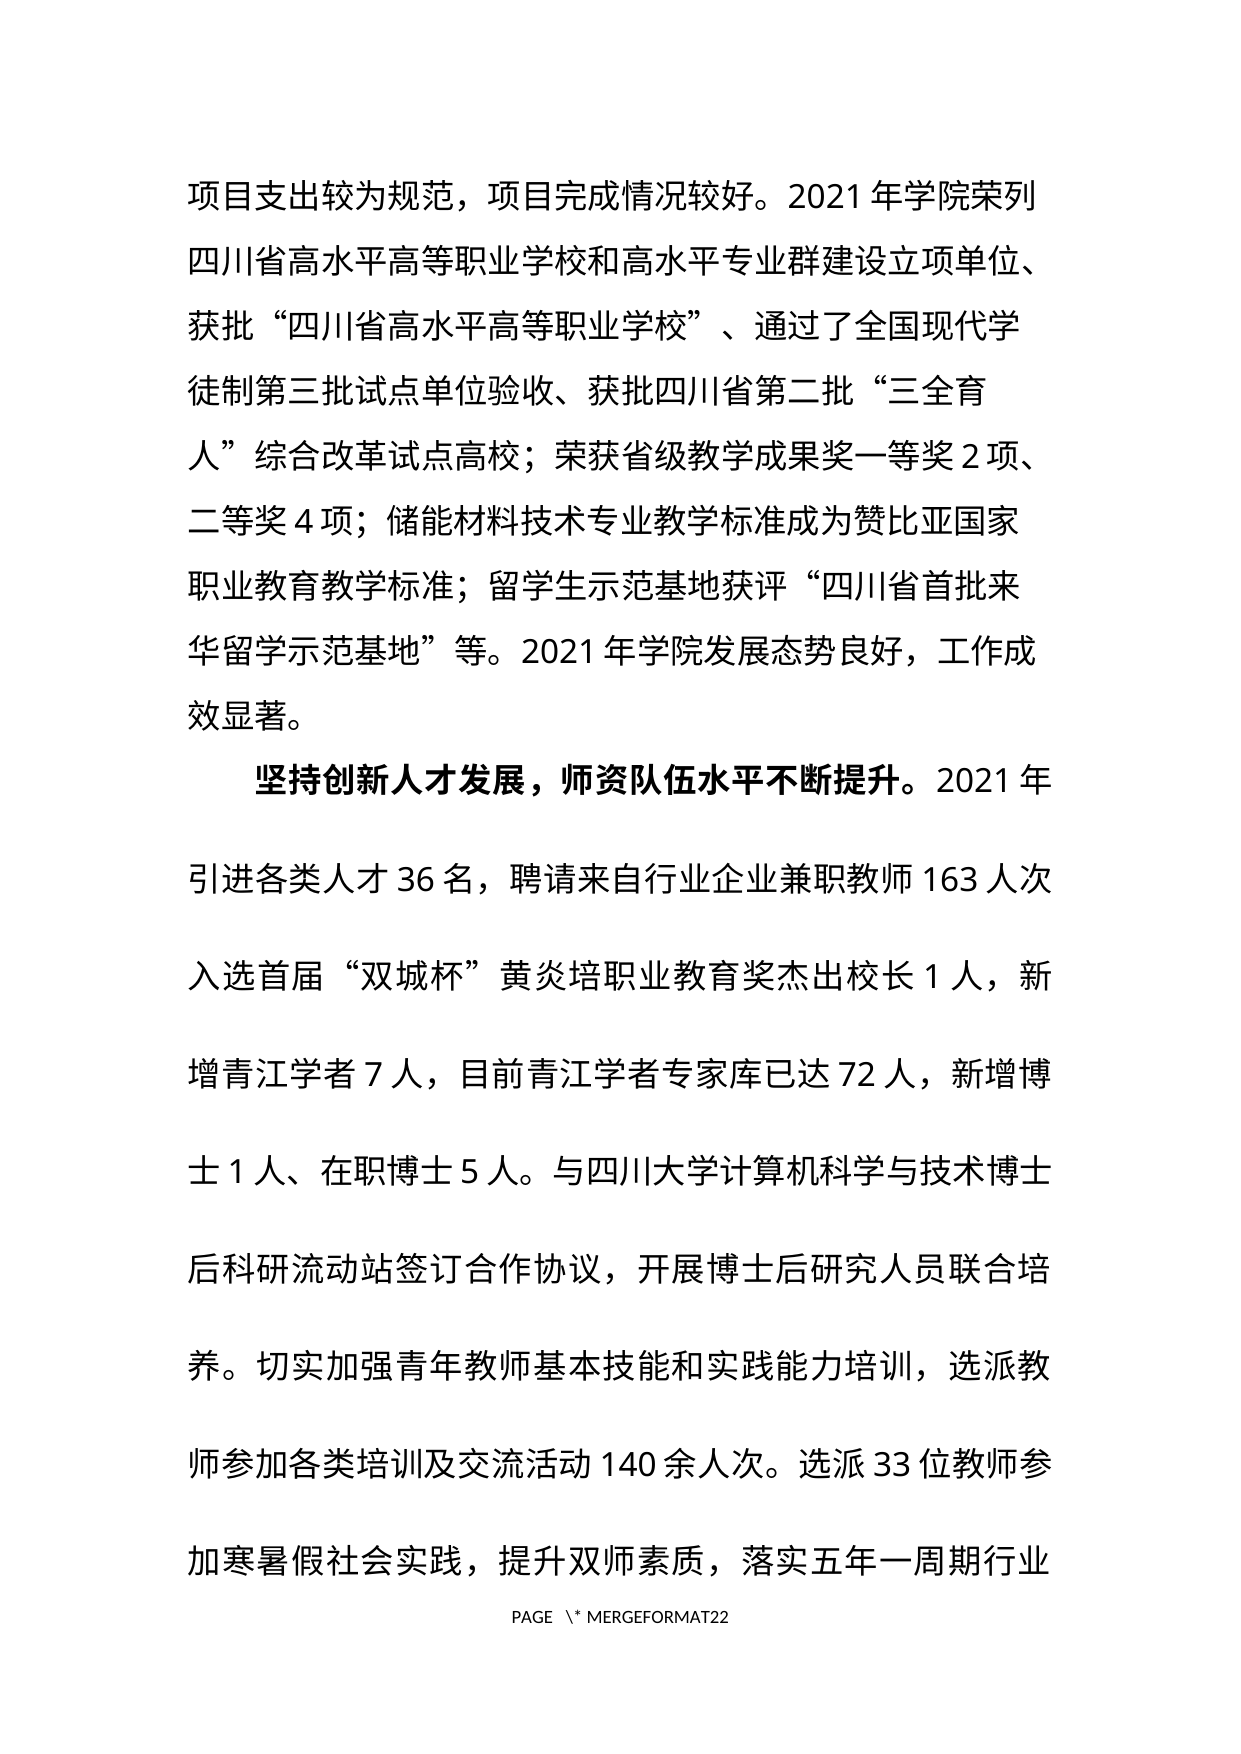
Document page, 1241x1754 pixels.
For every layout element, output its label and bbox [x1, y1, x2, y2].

text [187, 162, 1053, 747]
text [187, 747, 1053, 1592]
